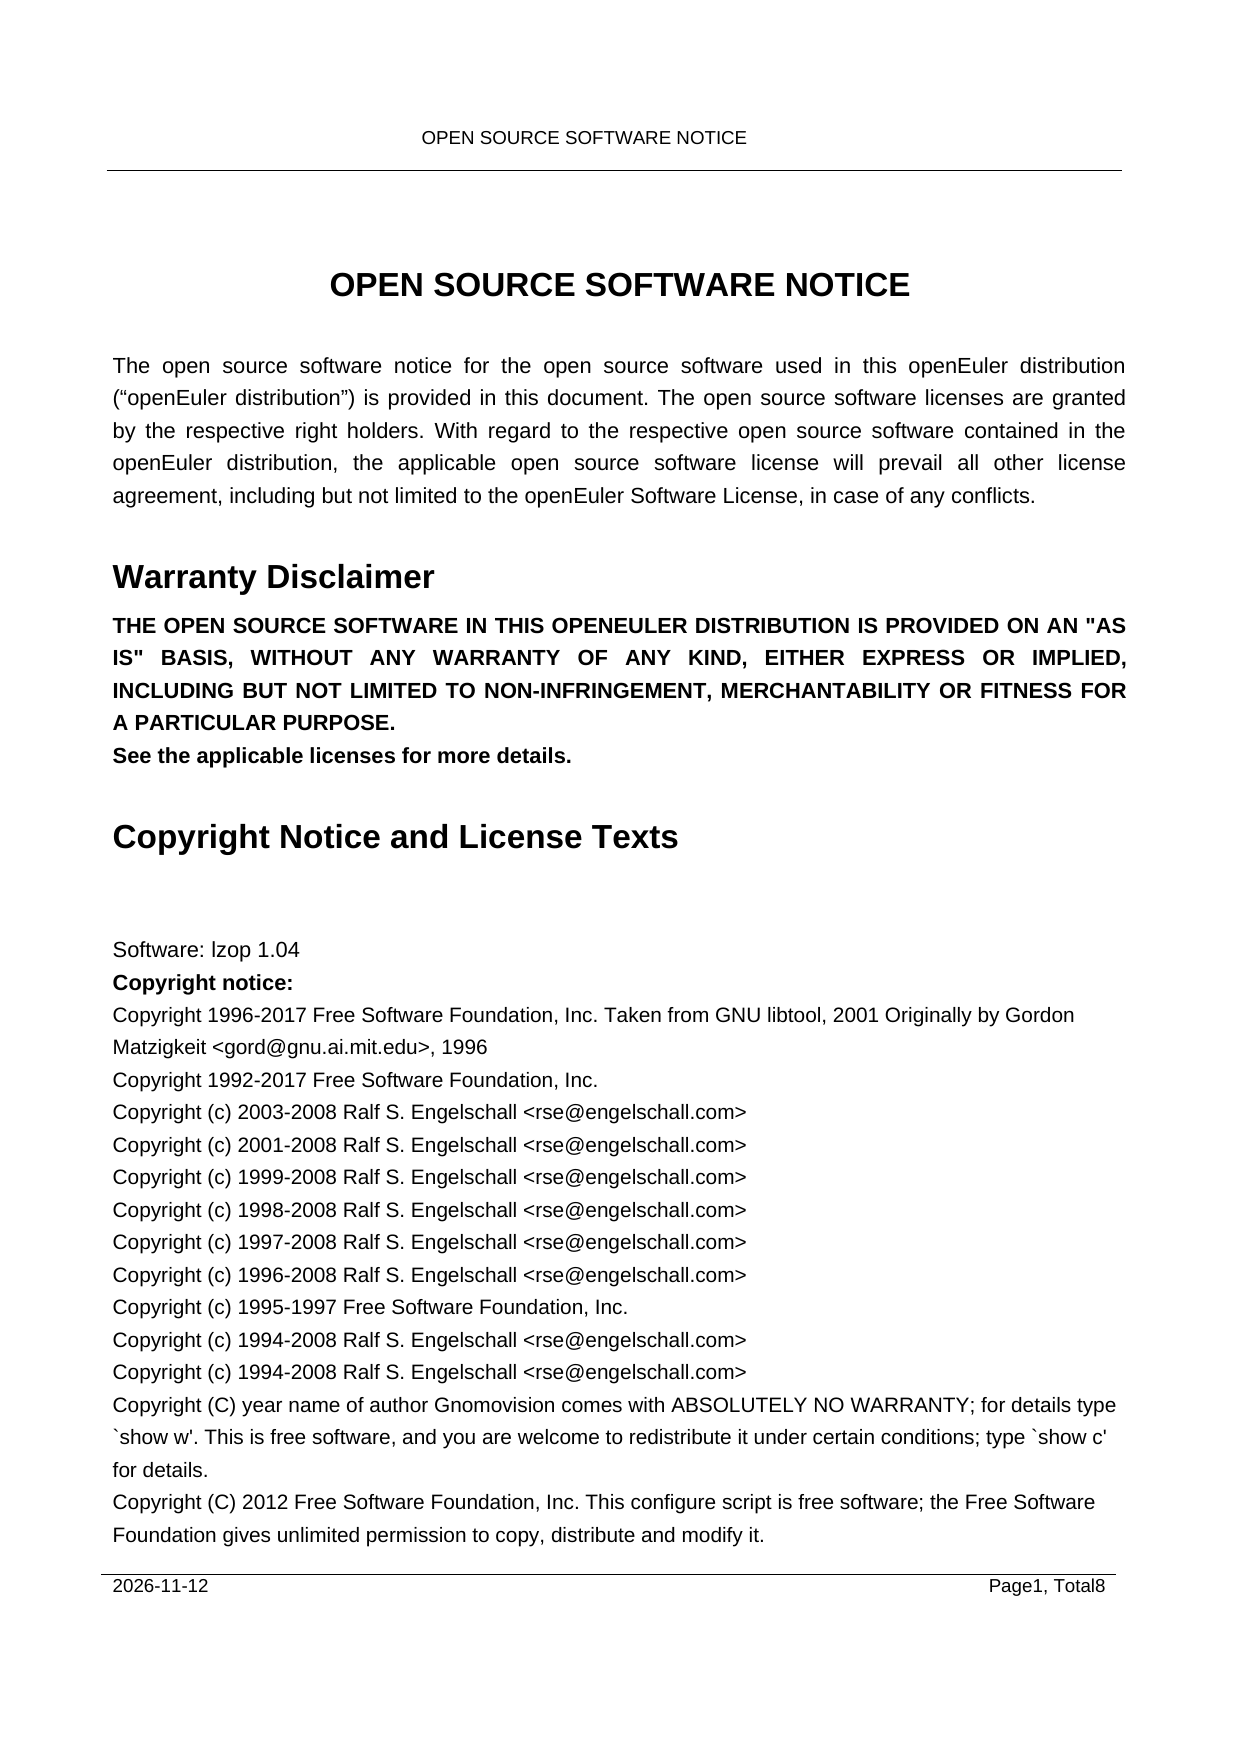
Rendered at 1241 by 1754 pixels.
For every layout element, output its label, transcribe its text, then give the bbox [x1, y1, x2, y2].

text THE OPEN SOURCE SOFTWARE IN THIS OPENEULER DISTRIBUTION IS PROVIDED ON AN "AS IS" BASIS, WITHOUT ANY WARRANTY OF ANY KIND, EITHER EXPRESS OR IMPLIED, INCLUDING BUT NOT LIMITED TO NON-INFRINGEMENT, MERCHANTABILITY OR FITNESS FOR A PARTICULAR PURPOSE. See the applicable licenses for more details. [112, 609, 1128, 771]
text Copyright (c) 1994-2008 Ralf S. Engelschall <rse@engelschall.com> [112, 1323, 1128, 1356]
text Copyright (c) 1997-2008 Ralf S. Engelschall <rse@engelschall.com> [112, 1226, 1128, 1258]
text Copyright (c) 1998-2008 Ralf S. Engelschall <rse@engelschall.com> [112, 1193, 1128, 1226]
text Copyright 1992-2017 Free Software Foundation, Inc. [112, 1063, 1128, 1096]
text Copyright (c) 1994-2008 Ralf S. Engelschall <rse@engelschall.com> [112, 1356, 1128, 1388]
text Warranty Disclaimer [112, 544, 1128, 609]
text The open source software notice for the open source software used in this openEuler distribution (“openEuler distribution”) is provided in this document. The open source software licenses are granted by the respective right holders. With regard to the respective open source software contained in the openEuler distribution, the applicable open source software license will prevail all other license agreement, including but not limited to the openEuler Software License, in case of any conflicts. [112, 349, 1128, 511]
text OPEN SOURCE SOFTWARE NOTICE [112, 251, 1128, 316]
text Copyright 1996-2017 Free Software Foundation, Inc. Taken from GNU libtool, 2001 Originally by Gordon Matzigkeit <gord@gnu.ai.mit.edu>, 1996 [112, 998, 1128, 1063]
text Copyright notice: [112, 966, 1128, 998]
text Copyright (c) 2001-2008 Ralf S. Engelschall <rse@engelschall.com> [112, 1128, 1128, 1161]
text Copyright Notice and License Texts [112, 804, 1128, 869]
text Copyright (C) 2012 Free Software Foundation, Inc. This configure script is free software; the Free Software Foundation gives unlimited permission to copy, distribute and modify it. [112, 1486, 1128, 1551]
text Copyright (c) 1999-2008 Ralf S. Engelschall <rse@engelschall.com> [112, 1161, 1128, 1193]
text Copyright (c) 2003-2008 Ralf S. Engelschall <rse@engelschall.com> [112, 1096, 1128, 1128]
text Software: lzop 1.04 [112, 933, 1128, 966]
text Copyright (C) year name of author Gnomovision comes with ABSOLUTELY NO WARRANTY; for details type `show w'. This is free software, and you are welcome to redistribute it under certain conditions; type `show c' for details. [112, 1388, 1128, 1486]
text Copyright (c) 1996-2008 Ralf S. Engelschall <rse@engelschall.com> [112, 1258, 1128, 1291]
text Copyright (c) 1995-1997 Free Software Foundation, Inc. [112, 1291, 1128, 1323]
